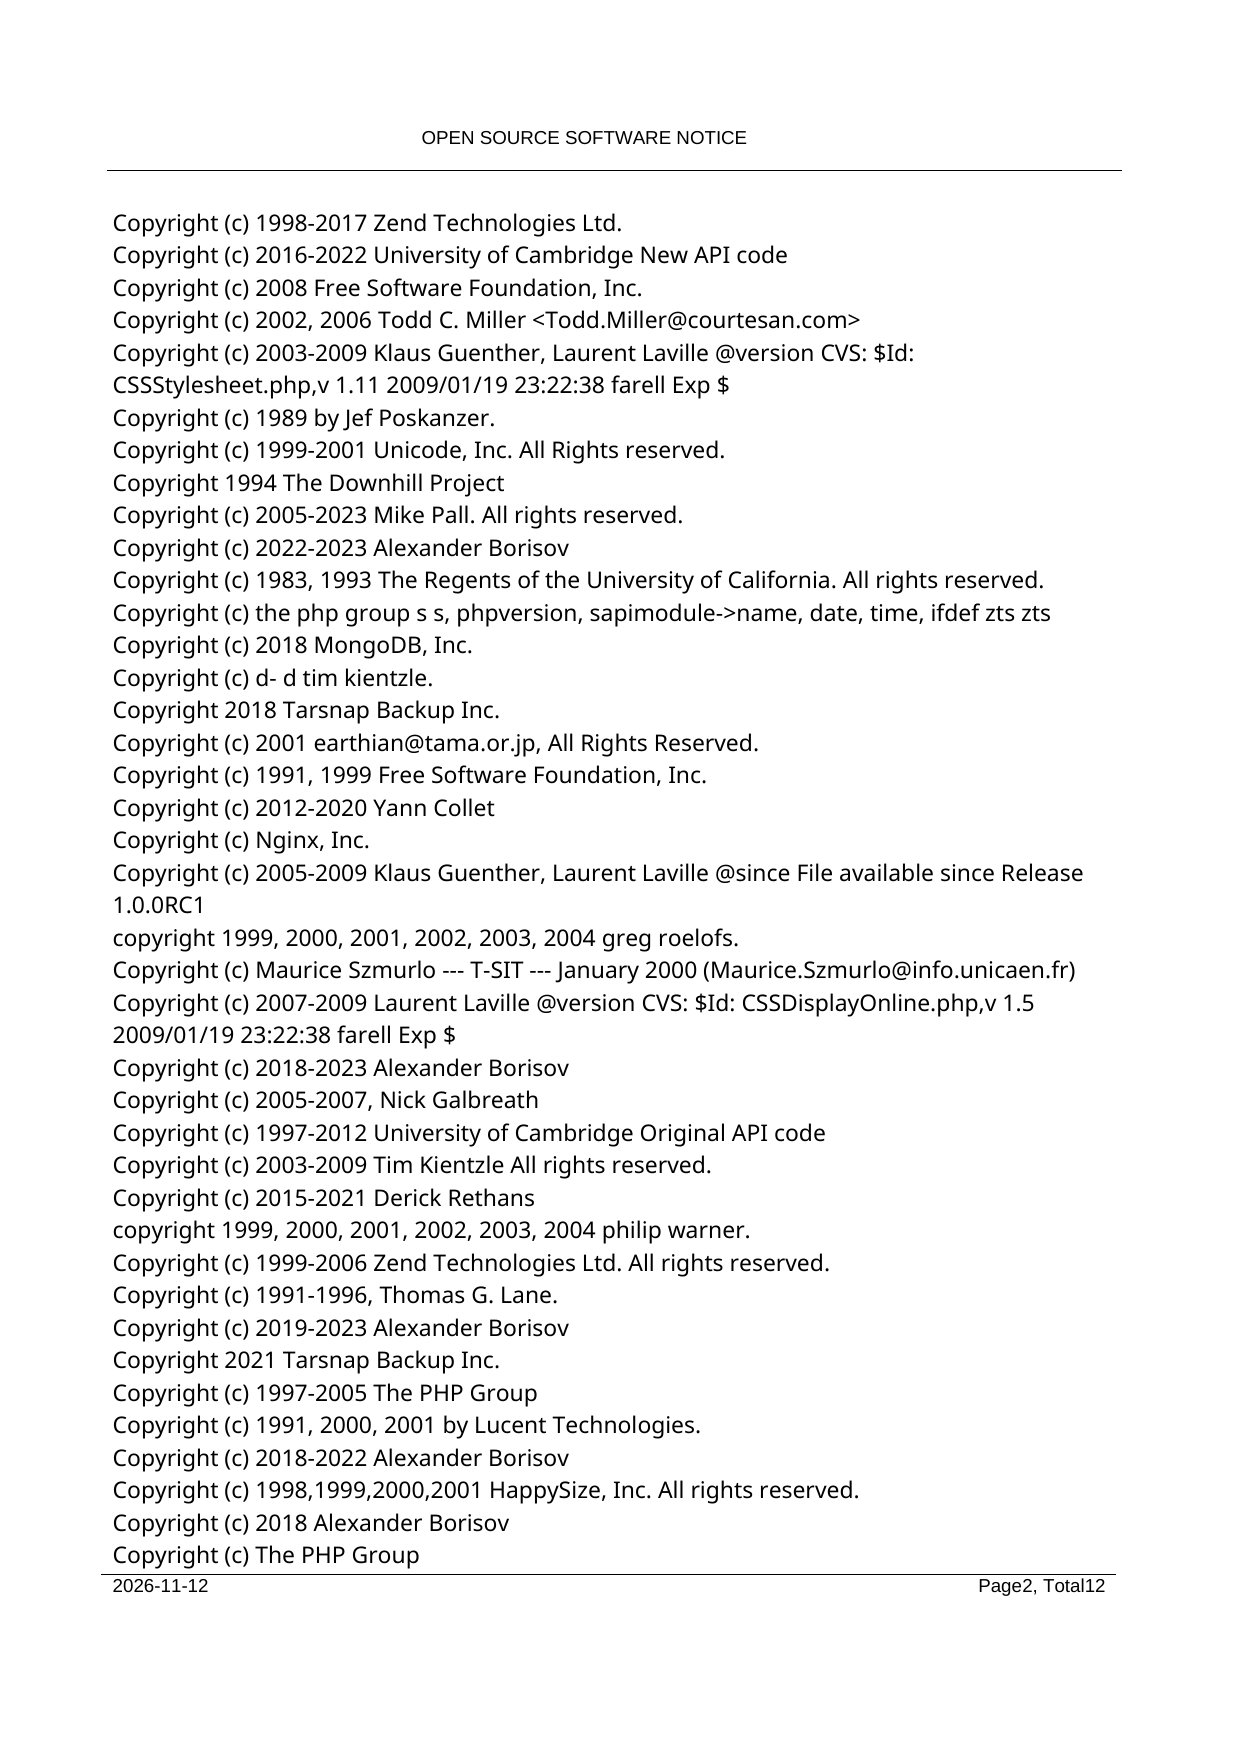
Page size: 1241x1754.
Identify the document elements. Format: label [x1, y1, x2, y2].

text [112, 206, 1128, 1571]
